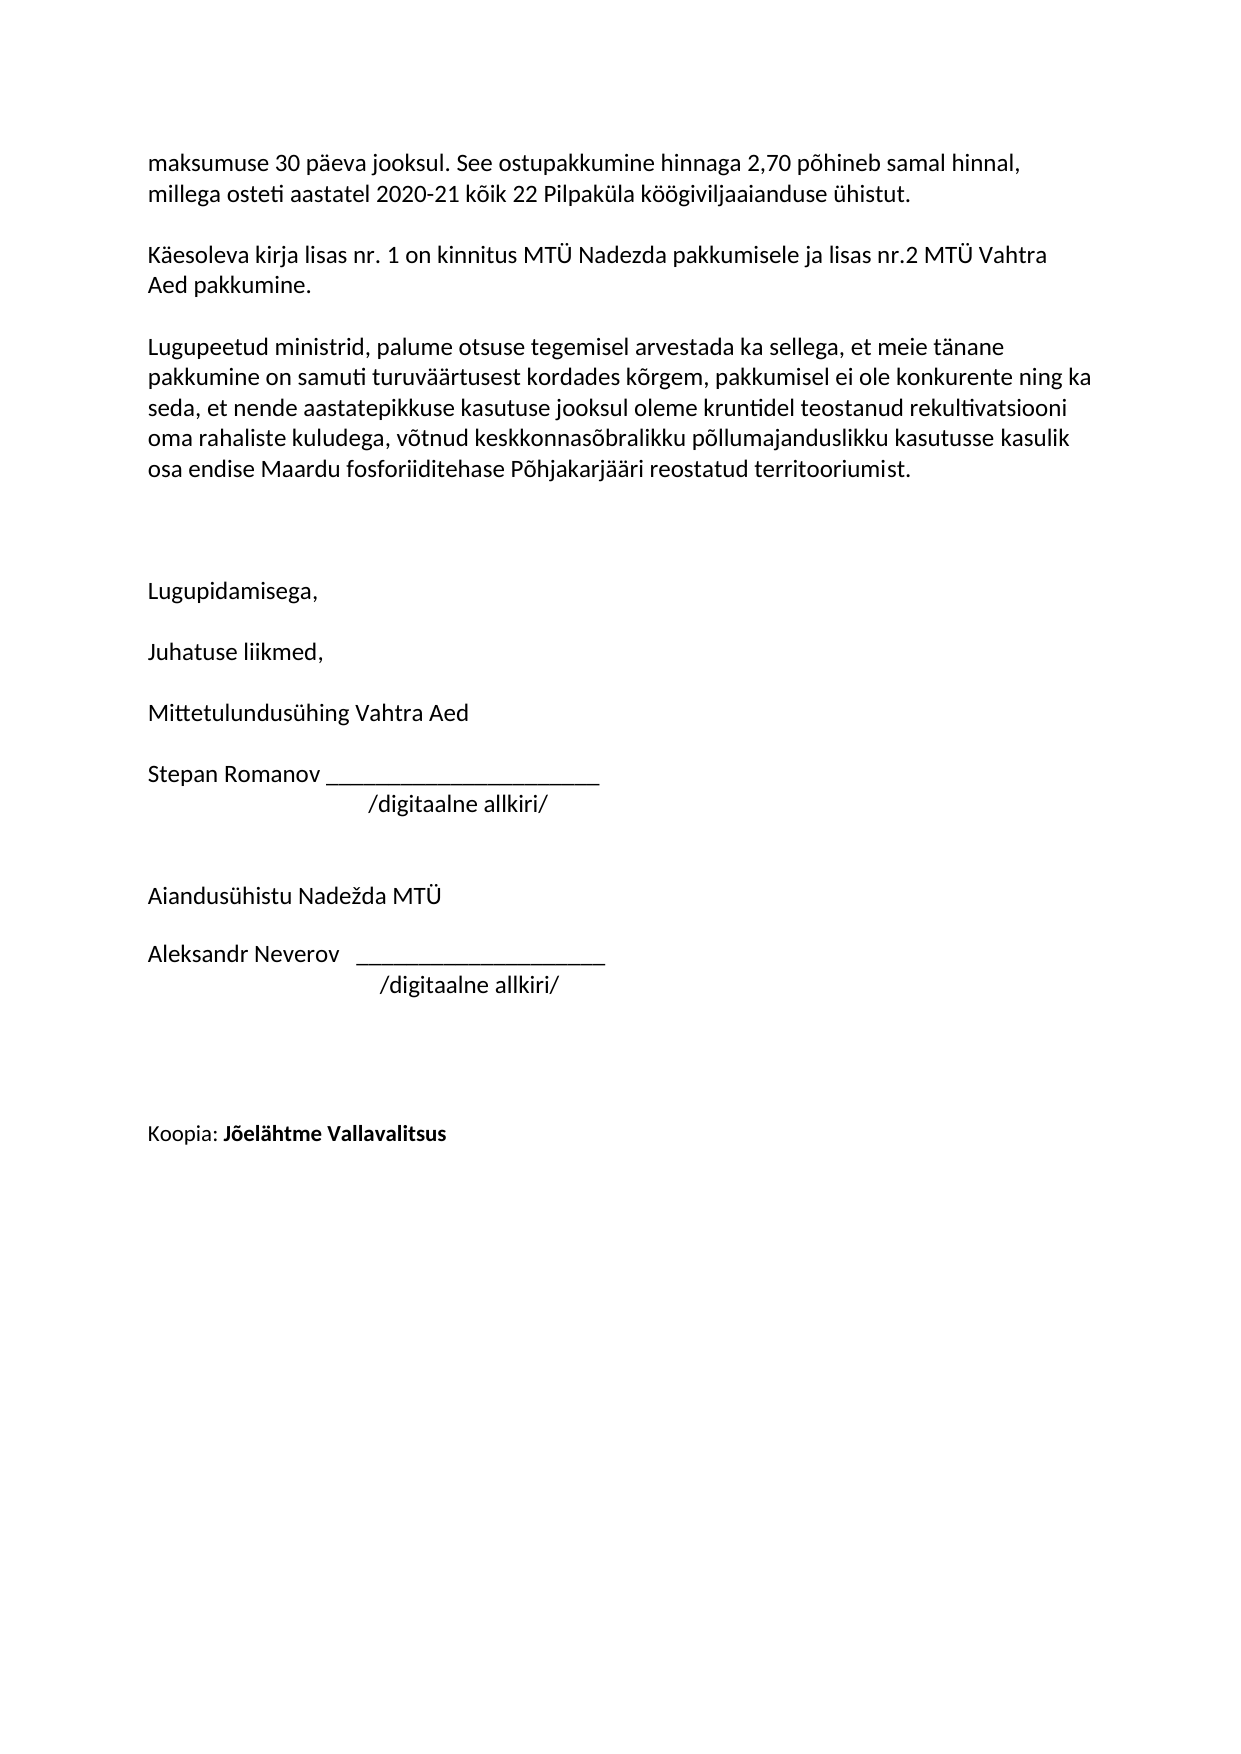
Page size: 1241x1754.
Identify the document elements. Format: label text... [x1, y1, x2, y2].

text Mittetulundusühing Vahtra Aed [148, 697, 1093, 727]
text /digitaalne allkiri/ [148, 969, 1093, 1000]
text Juhatuse liikmed, [148, 636, 1093, 666]
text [148, 148, 1093, 209]
text Lugupidamisega, [148, 575, 1093, 605]
text Aiandusühistu Nadežda MTÜ [148, 880, 1093, 911]
text Aleksandr Neverov ____________________ [148, 939, 1093, 969]
text Koopia: Jõelähtme Vallavalitsus [148, 1119, 1093, 1147]
text /digitaalne allkiri/ [148, 788, 1093, 819]
text Stepan Romanov ______________________ [148, 758, 1093, 788]
text Lugupeetud ministrid, palume otsuse tegemisel arvestada ka sellega, et meie tänane pakkumine on samuti turuväärtusest kordades kõrgem, pakkumisel ei ole konkurente ning ka seda, et nende aastatepikkuse kasutuse jooksul oleme kruntidel teostanud rekultivatsiooni oma rahaliste kuludega, võtnud keskkonnasõbralikku põllumajanduslikku kasutusse kasulik osa endise Maardu fosforiiditehase Põhjakarjääri reostatud territooriumist. [148, 331, 1093, 483]
text Käesoleva kirja lisas nr. 1 on kinnitus MTÜ Nadezda pakkumisele ja lisas nr.2 MTÜ Vahtra Aed pakkumine. [148, 239, 1093, 300]
